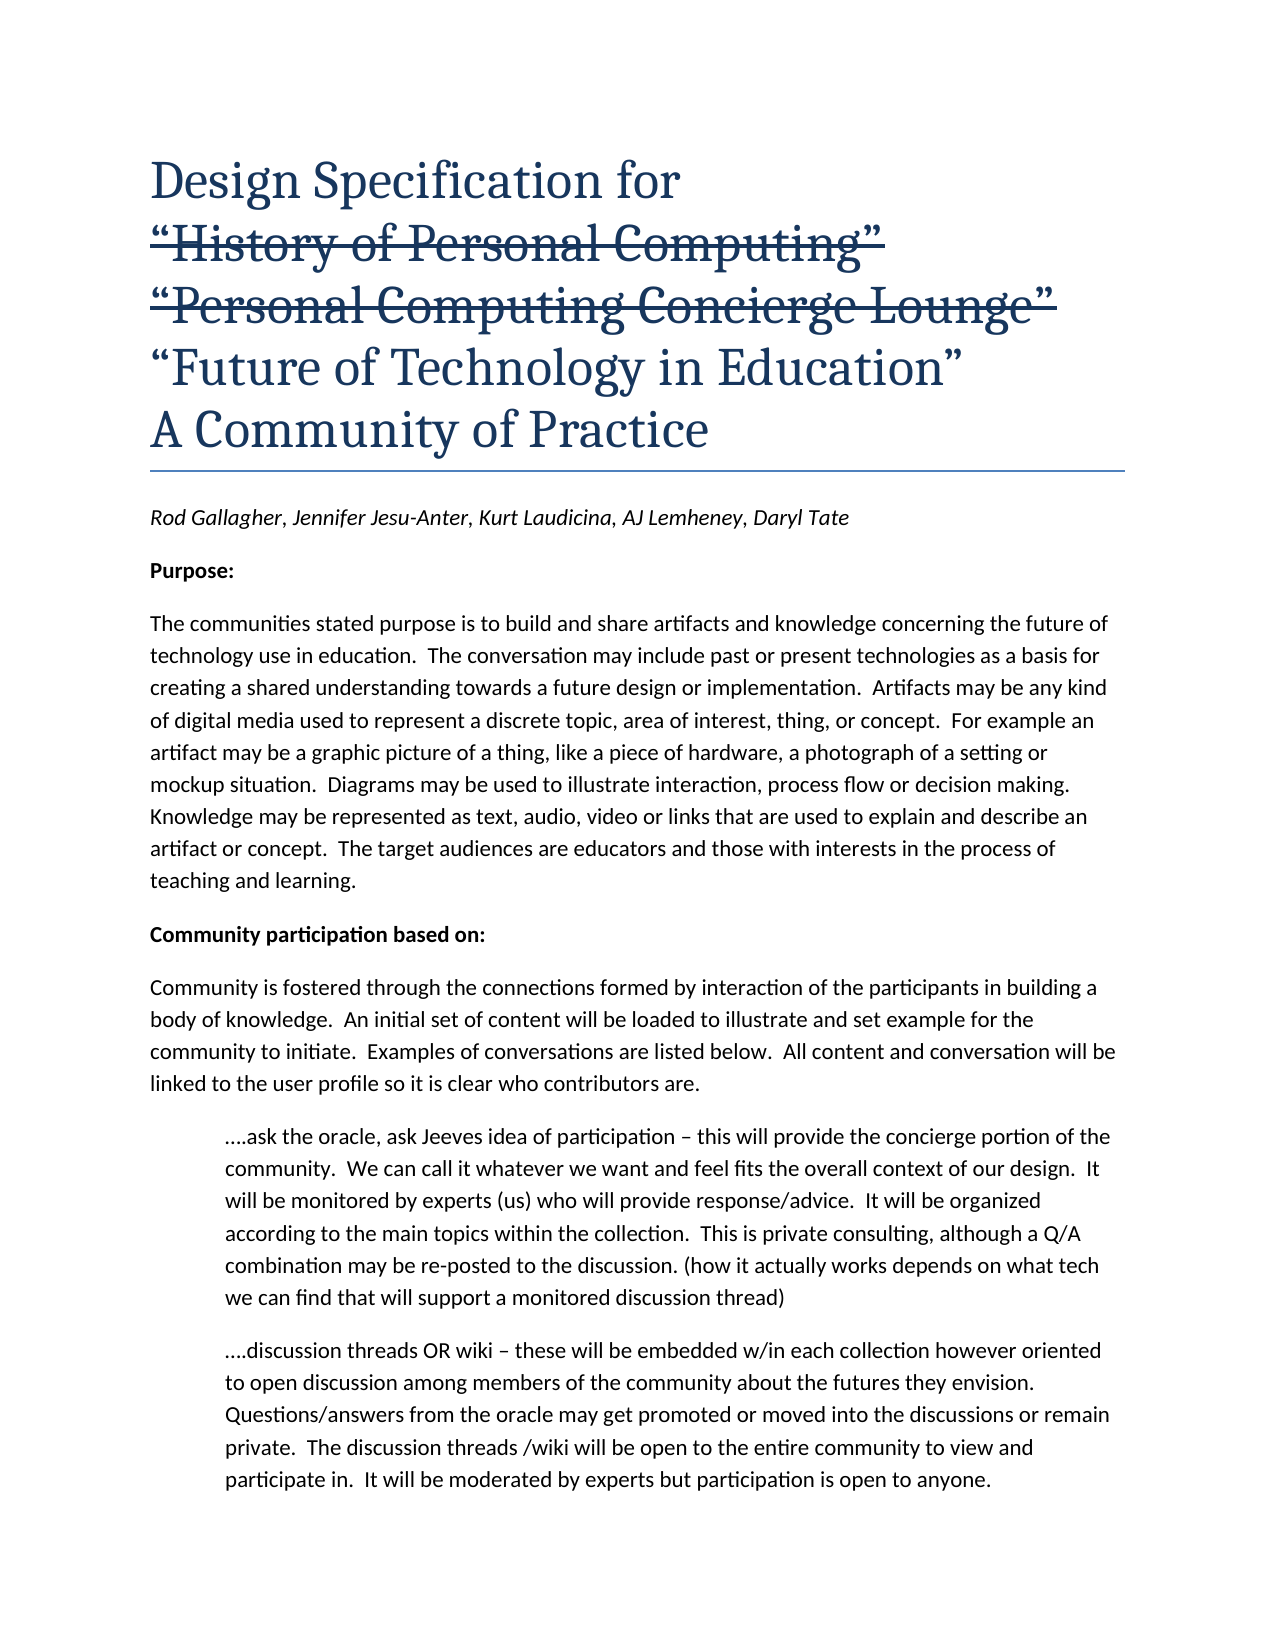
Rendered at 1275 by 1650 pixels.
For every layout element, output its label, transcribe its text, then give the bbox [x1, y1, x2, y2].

title A Community of Practice [150, 399, 1125, 470]
text Purpose: [150, 556, 1125, 584]
text ….ask the oracle, ask Jeeves idea of participation – this will provide the concierge portion of the community. We can call it whatever we want and feel fits the overall context of our design. It will be monitored by experts (us) who will provide response/advice. It will be organized according to the main topics within the collection. This is private consulting, although a Q/A combination may be re-posted to the discussion. (how it actually works depends on what tech we can find that will support a monitored discussion thread) [225, 1122, 1125, 1311]
text Community is fostered through the connections formed by interaction of the participants in building a body of knowledge. An initial set of content will be loaded to illustrate and set example for the community to initiate. Examples of conversations are listed below. All content and conversation will be linked to the user profile so it is clear who contributors are. [150, 973, 1125, 1097]
title “Personal Computing Concierge Lounge” [150, 274, 1125, 337]
title “Future of Technology in Education” [150, 337, 1125, 399]
title Design Specification for [150, 150, 1125, 212]
text Rod Gallagher, Jennifer Jesu-Anter, Kurt Laudicina, AJ Lemheney, Daryl Tate [150, 503, 1125, 531]
title “History of Personal Computing” [150, 212, 1125, 274]
text Community participation based on: [150, 920, 1125, 948]
text ….discussion threads OR wiki – these will be embedded w/in each collection however oriented to open discussion among members of the community about the futures they envision. Questions/answers from the oracle may get promoted or moved into the discussions or remain private. The discussion threads /wiki will be open to the entire community to view and participate in. It will be moderated by experts but participation is open to anyone. [225, 1336, 1125, 1493]
text The communities stated purpose is to build and share artifacts and knowledge concerning the future of technology use in education. The conversation may include past or present technologies as a basis for creating a shared understanding towards a future design or implementation. Artifacts may be any kind of digital media used to represent a discrete topic, area of interest, thing, or concept. For example an artifact may be a graphic picture of a thing, like a piece of hardware, a photograph of a setting or mockup situation. Diagrams may be used to illustrate interaction, process flow or decision making. Knowledge may be represented as text, audio, video or links that are used to explain and describe an artifact or concept. The target audiences are educators and those with interests in the process of teaching and learning. [150, 609, 1125, 895]
